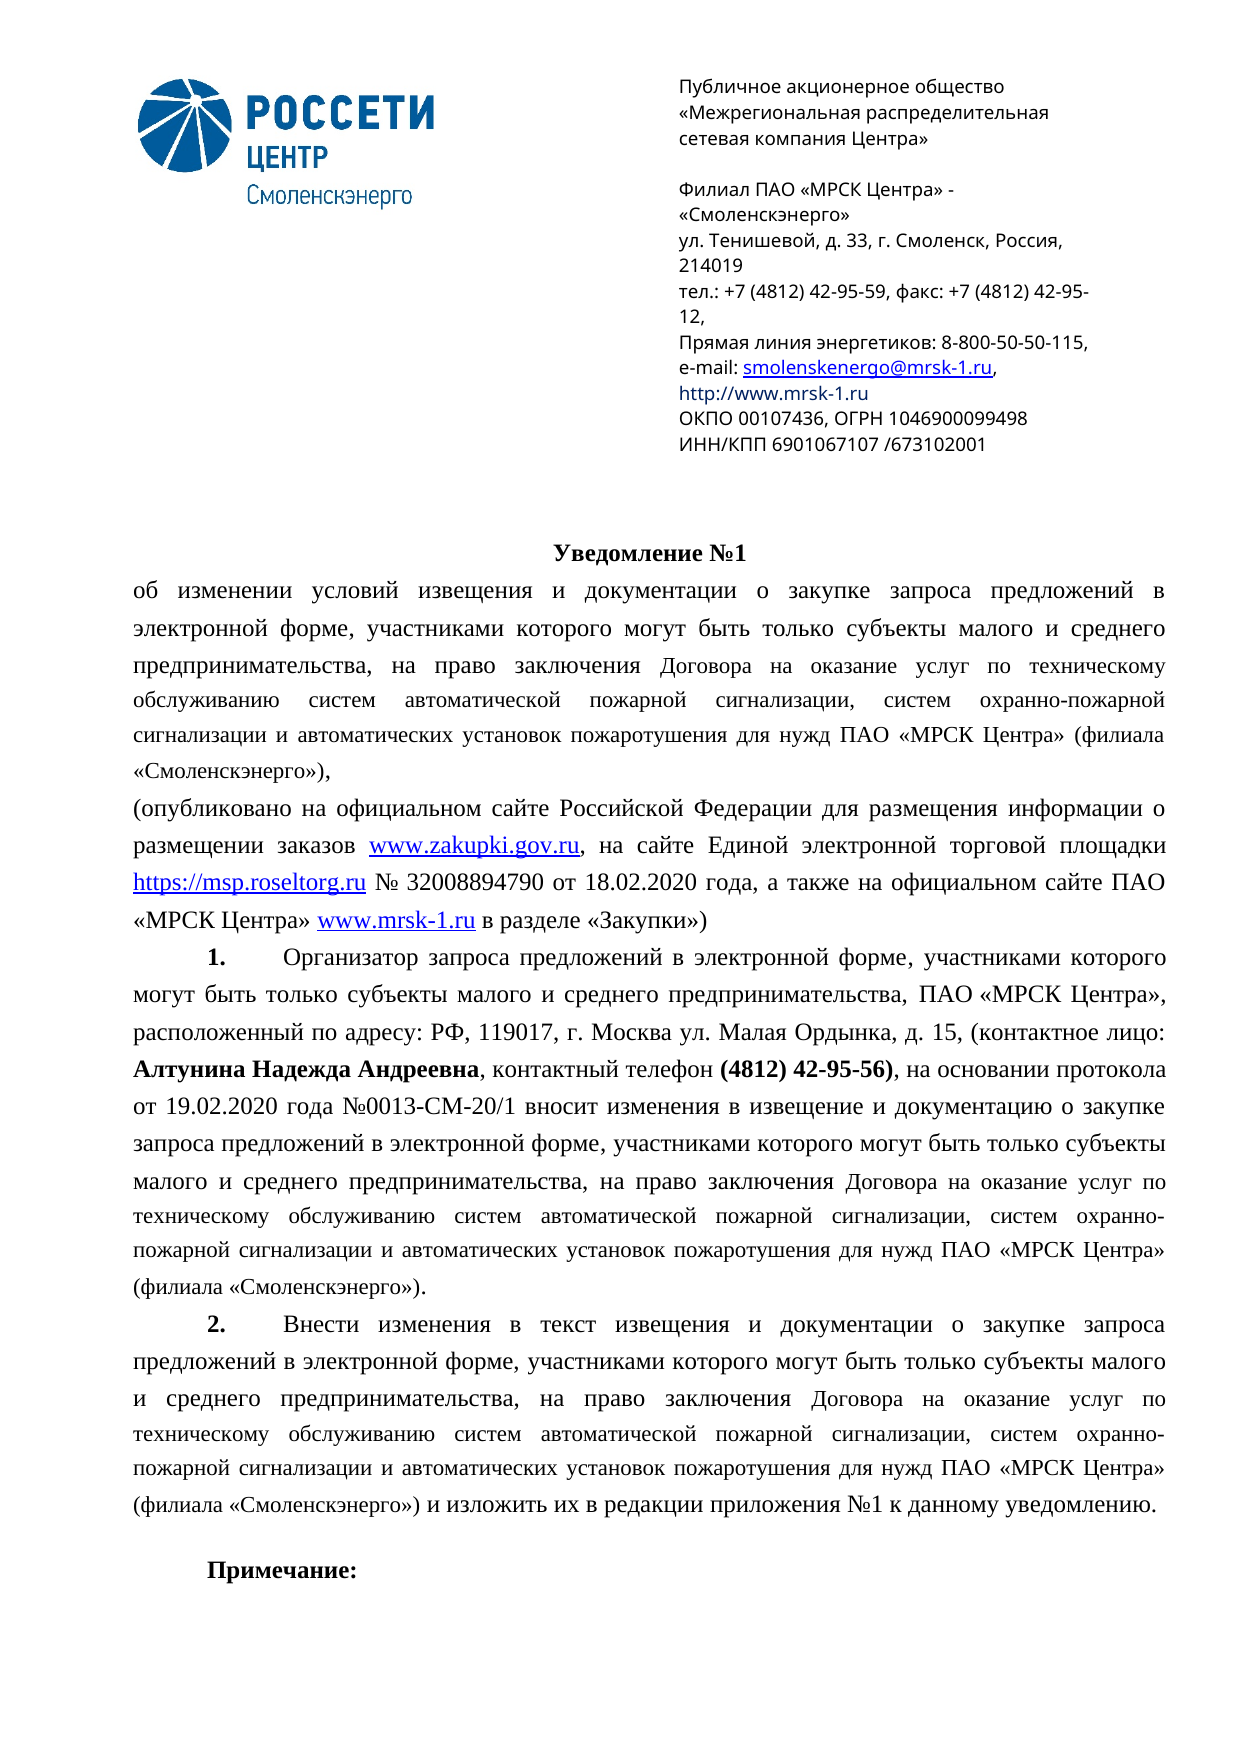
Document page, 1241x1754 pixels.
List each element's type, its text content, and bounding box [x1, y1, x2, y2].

list Примечание: [133, 1555, 1167, 1584]
list Организатор запроса предложений в электронной форме, участниками которого могут быть только субъекты малого и среднего предпринимательства, ПАО «МРСК Центра», расположенный по адресу: РФ, 119017, г. Москва ул. Малая Ордынка, д. 15, (контактное лицо: Алтунина Надежда Андреевна, контактный телефон (4812) 42-95-56), на основании протокола от 19.02.2020 года №0013-СМ-20/1 вносит изменения в извещение и документацию о закупке запроса предложений в электронной форме, участниками которого могут быть только субъекты малого и среднего предпринимательства, на право заключения Договора на оказание услуг по техническому обслуживанию систем автоматической пожарной сигнализации, систем охранно-пожарной сигнализации и автоматических установок пожаротушения для нужд ПАО «МРСК Центра» (филиала «Смоленскэнерго»). [133, 942, 1167, 1300]
text (опубликовано на официальном сайте Российской Федерации для размещения информации о размещении заказов www.zakupki.gov.ru, на сайте Единой электронной торговой площадки https://msp.roseltorg.ru № 32008894790 от 18.02.2020 года, а также на официальном сайте ПАО «МРСК Центра» www.mrsk-1.ru в разделе «Закупки») [133, 793, 1167, 933]
list Внести изменения в текст извещения и документации о закупке запроса предложений в электронной форме, участниками которого могут быть только субъекты малого и среднего предпринимательства, на право заключения Договора на оказание услуг по техническому обслуживанию систем автоматической пожарной сигнализации, систем охранно-пожарной сигнализации и автоматических установок пожаротушения для нужд ПАО «МРСК Центра» (филиала «Смоленскэнерго») и изложить их в редакции приложения №1 к данному уведомлению. [133, 1309, 1167, 1518]
text Уведомление №1 [133, 538, 1167, 567]
table_header Публичное акционерное общество «Межрегиональная распределительная сетевая компания Центра» Филиал ПАО «МРСК Центра» - «Смоленскэнерго» ул. Тенишевой, д. 33, г. Смоленск, Россия, 214019 тел.: +7 (4812) 42-95-59, факс: +7 (4812) 42-95-12, Прямая линия энергетиков: 8-800-50-50-115, e-mail: smolenskenergo@mrsk-1.ru, http://www.mrsk-1.ru ОКПО 00107436, ОГРН 1046900099498 ИНН/КПП 6901067107 /673102001 [668, 74, 1126, 457]
table_header [122, 74, 667, 457]
picture [132, 73, 450, 216]
text об изменении условий извещения и документации о закупке запроса предложений в электронной форме, участниками которого могут быть только субъекты малого и среднего предпринимательства, на право заключения Договора на оказание услуг по техническому обслуживанию систем автоматической пожарной сигнализации, систем охранно-пожарной сигнализации и автоматических установок пожаротушения для нужд ПАО «МРСК Центра» (филиала «Смоленскэнерго»), [133, 575, 1167, 784]
